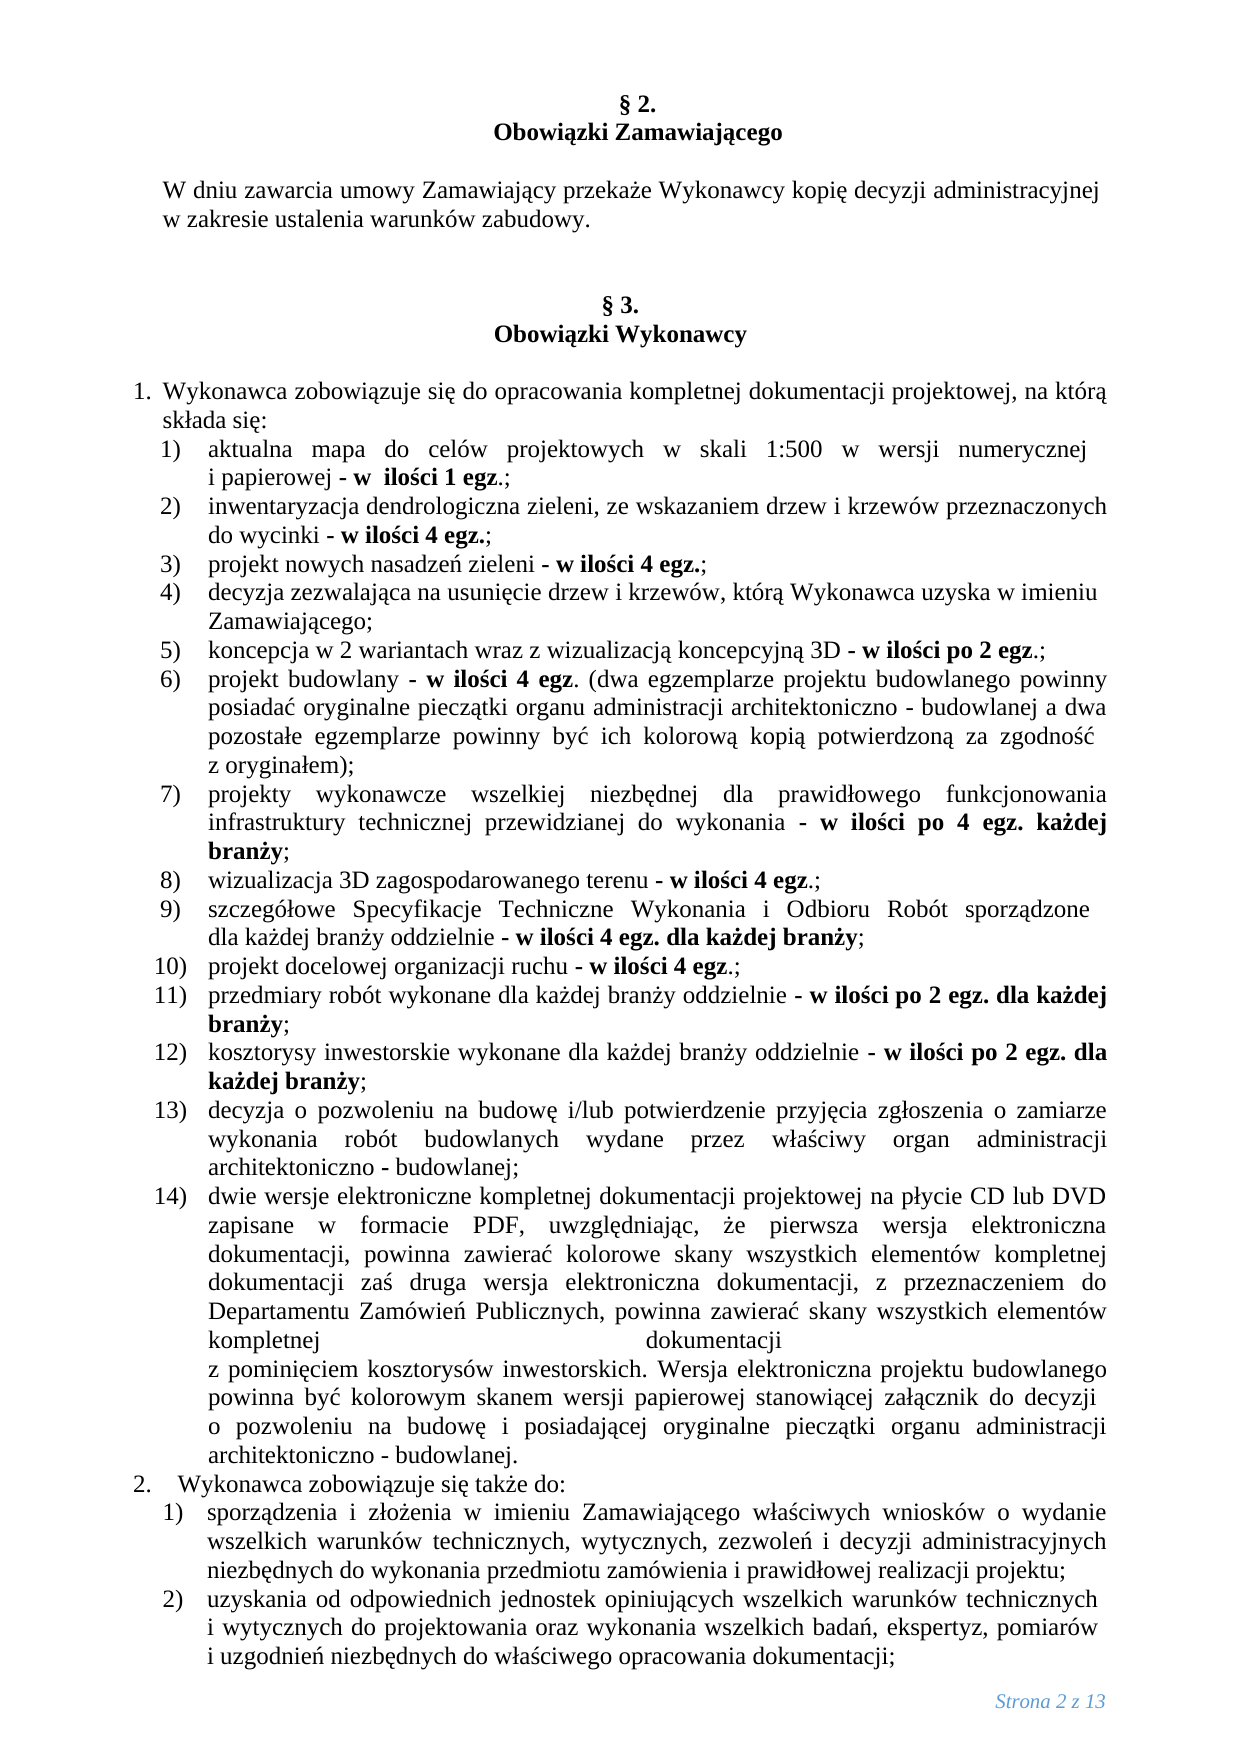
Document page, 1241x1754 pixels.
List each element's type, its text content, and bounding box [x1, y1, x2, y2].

list projekt nowych nasadzeń zieleni - w ilości 4 egz.; [170, 549, 1107, 577]
list przedmiary robót wykonane dla każdej branży oddzielnie - w ilości po 2 egz. dla każdej branży; [170, 980, 1107, 1037]
list aktualna mapa do celów projektowych w skali 1:500 w wersji numerycznej i papierowej - w ilości 1 egz.; [170, 434, 1107, 491]
text Obowiązki Wykonawcy [133, 319, 1107, 347]
list kosztorysy inwestorskie wykonane dla każdej branży oddzielnie - w ilości po 2 egz. dla każdej branży; [170, 1037, 1107, 1095]
list szczegółowe Specyfikacje Techniczne Wykonania i Odbioru Robót sporządzone dla każdej branży oddzielnie - w ilości 4 egz. dla każdej branży; [170, 894, 1107, 951]
list Wykonawca zobowiązuje się także do: [133, 1469, 1107, 1497]
list W dniu zawarcia umowy Zamawiający przekaże Wykonawcy kopię decyzji administracyjnej w zakresie ustalenia warunków zabudowy. [162, 175, 1107, 232]
list koncepcja w 2 wariantach wraz z wizualizacją koncepcyjną 3D - w ilości po 2 egz.; [170, 635, 1107, 664]
list sporządzenia i złożenia w imieniu Zamawiającego właściwych wniosków o wydanie wszelkich warunków technicznych, wytycznych, zezwoleń i decyzji administracyjnych niezbędnych do wykonania przedmiotu zamówienia i prawidłowej realizacji projektu; [162, 1497, 1107, 1584]
list dwie wersje elektroniczne kompletnej dokumentacji projektowej na płycie CD lub DVD zapisane w formacie PDF, uwzględniając, że pierwsza wersja elektroniczna dokumentacji, powinna zawierać kolorowe skany wszystkich elementów kompletnej dokumentacji zaś druga wersja elektroniczna dokumentacji, z przeznaczeniem do Departamentu Zamówień Publicznych, powinna zawierać skany wszystkich elementów kompletnej dokumentacji z pominięciem kosztorysów inwestorskich. Wersja elektroniczna projektu budowlanego powinna być kolorowym skanem wersji papierowej stanowiącej załącznik do decyzji o pozwoleniu na budowę i posiadającej oryginalne pieczątki organu administracji architektoniczno - budowlanej. [170, 1181, 1107, 1469]
list projekty wykonawcze wszelkiej niezbędnej dla prawidłowego funkcjonowania infrastruktury technicznej przewidzianej do wykonania - w ilości po 4 egz. każdej branży; [170, 779, 1107, 865]
list decyzja zezwalająca na usunięcie drzew i krzewów, którą Wykonawca uzyska w imieniu Zamawiającego; [170, 577, 1107, 635]
list projekt budowlany - w ilości 4 egz. (dwa egzemplarze projektu budowlanego powinny posiadać oryginalne pieczątki organu administracji architektoniczno - budowlanej a dwa pozostałe egzemplarze powinny być ich kolorową kopią potwierdzoną za zgodność z oryginałem); [170, 664, 1107, 779]
list uzyskania od odpowiednich jednostek opiniujących wszelkich warunków technicznych i wytycznych do projektowania oraz wykonania wszelkich badań, ekspertyz, pomiarów i uzgodnień niezbędnych do właściwego opracowania dokumentacji; [162, 1584, 1107, 1670]
list wizualizacja 3D zagospodarowanego terenu - w ilości 4 egz.; [170, 865, 1107, 894]
list inwentaryzacja dendrologiczna zieleni, ze wskazaniem drzew i krzewów przeznaczonych do wycinki - w ilości 4 egz.; [170, 491, 1107, 549]
text § 2. [168, 89, 1107, 117]
list projekt docelowej organizacji ruchu - w ilości 4 egz.; [170, 951, 1107, 980]
list Wykonawca zobowiązuje się do opracowania kompletnej dokumentacji projektowej, na którą składa się: [133, 376, 1107, 434]
text Obowiązki Zamawiającego [168, 117, 1107, 146]
list decyzja o pozwoleniu na budowę i/lub potwierdzenie przyjęcia zgłoszenia o zamiarze wykonania robót budowlanych wydane przez właściwy organ administracji architektoniczno - budowlanej; [170, 1095, 1107, 1181]
list § 3. [133, 290, 1107, 319]
